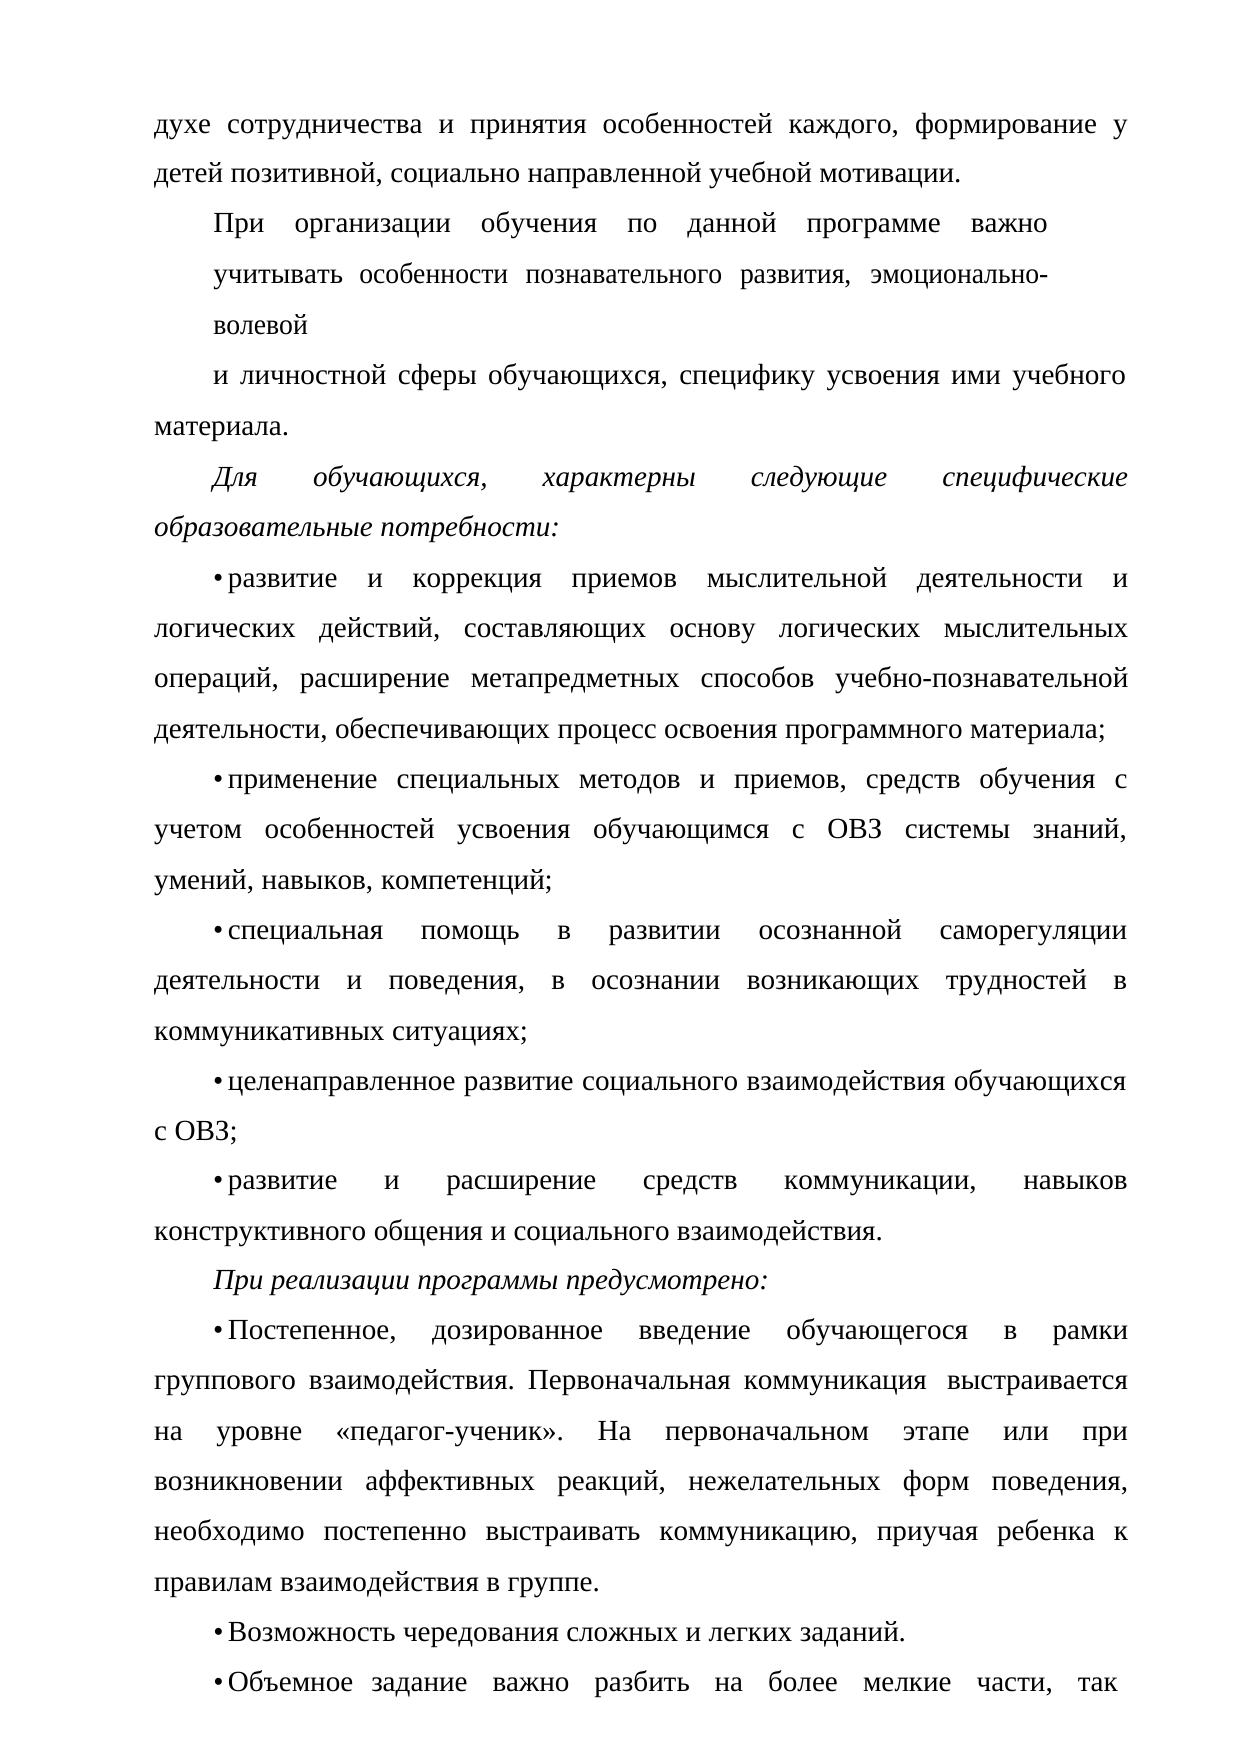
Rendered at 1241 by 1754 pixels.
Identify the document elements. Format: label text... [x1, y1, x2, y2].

list специальная помощь в развитии осознанной саморегуляции деятельности и поведения, в осознании возникающих трудностей в коммуникативных ситуациях; [154, 912, 1127, 1046]
text духе сотрудничества и принятия особенностей каждого, формирование у детей позитивной, социально направленной учебной мотивации. [154, 106, 1127, 189]
list Постепенное, дозированное введение обучающегося в рамки группового взаимодействия. Первоначальная коммуникация выстраивается на уровне «педагог-ученик». На первоначальном этапе или при возникновении аффективных реакций, нежелательных форм поведения, необходимо постепенно выстраивать коммуникацию, приучая ребенка к правилам взаимодействия в группе. [154, 1312, 1128, 1597]
list целенаправленное развитие социального взаимодействия обучающихся с ОВЗ; [154, 1063, 1127, 1146]
list развитие и расширение средств коммуникации, навыков конструктивного общения и социального взаимодействия. [154, 1162, 1127, 1246]
text и личностной сферы обучающихся, специфику усвоения ими учебного материала. [154, 357, 1127, 442]
text При организации обучения по данной программе важно учитывать особенности познавательного развития, эмоционально-волевой [213, 206, 1048, 340]
list применение специальных методов и приемов, средств обучения с учетом особенностей усвоения обучающимся с ОВЗ системы знаний, умений, навыков, компетенций; [154, 761, 1127, 895]
text Для обучающихся, характерны следующие специфические образовательные потребности: [154, 459, 1128, 543]
list Возможность чередования сложных и легких заданий. [213, 1614, 1203, 1648]
list Объемное задание важно разбить на более мелкие части, так [213, 1664, 1203, 1698]
list развитие и коррекция приемов мыслительной деятельности и логических действий, составляющих основу логических мыслительных операций, расширение метапредметных способов учебно-познавательной деятельности, обеспечивающих процесс освоения программного материала; [154, 560, 1128, 744]
text При реализации программы предусмотрено: [213, 1263, 1203, 1296]
